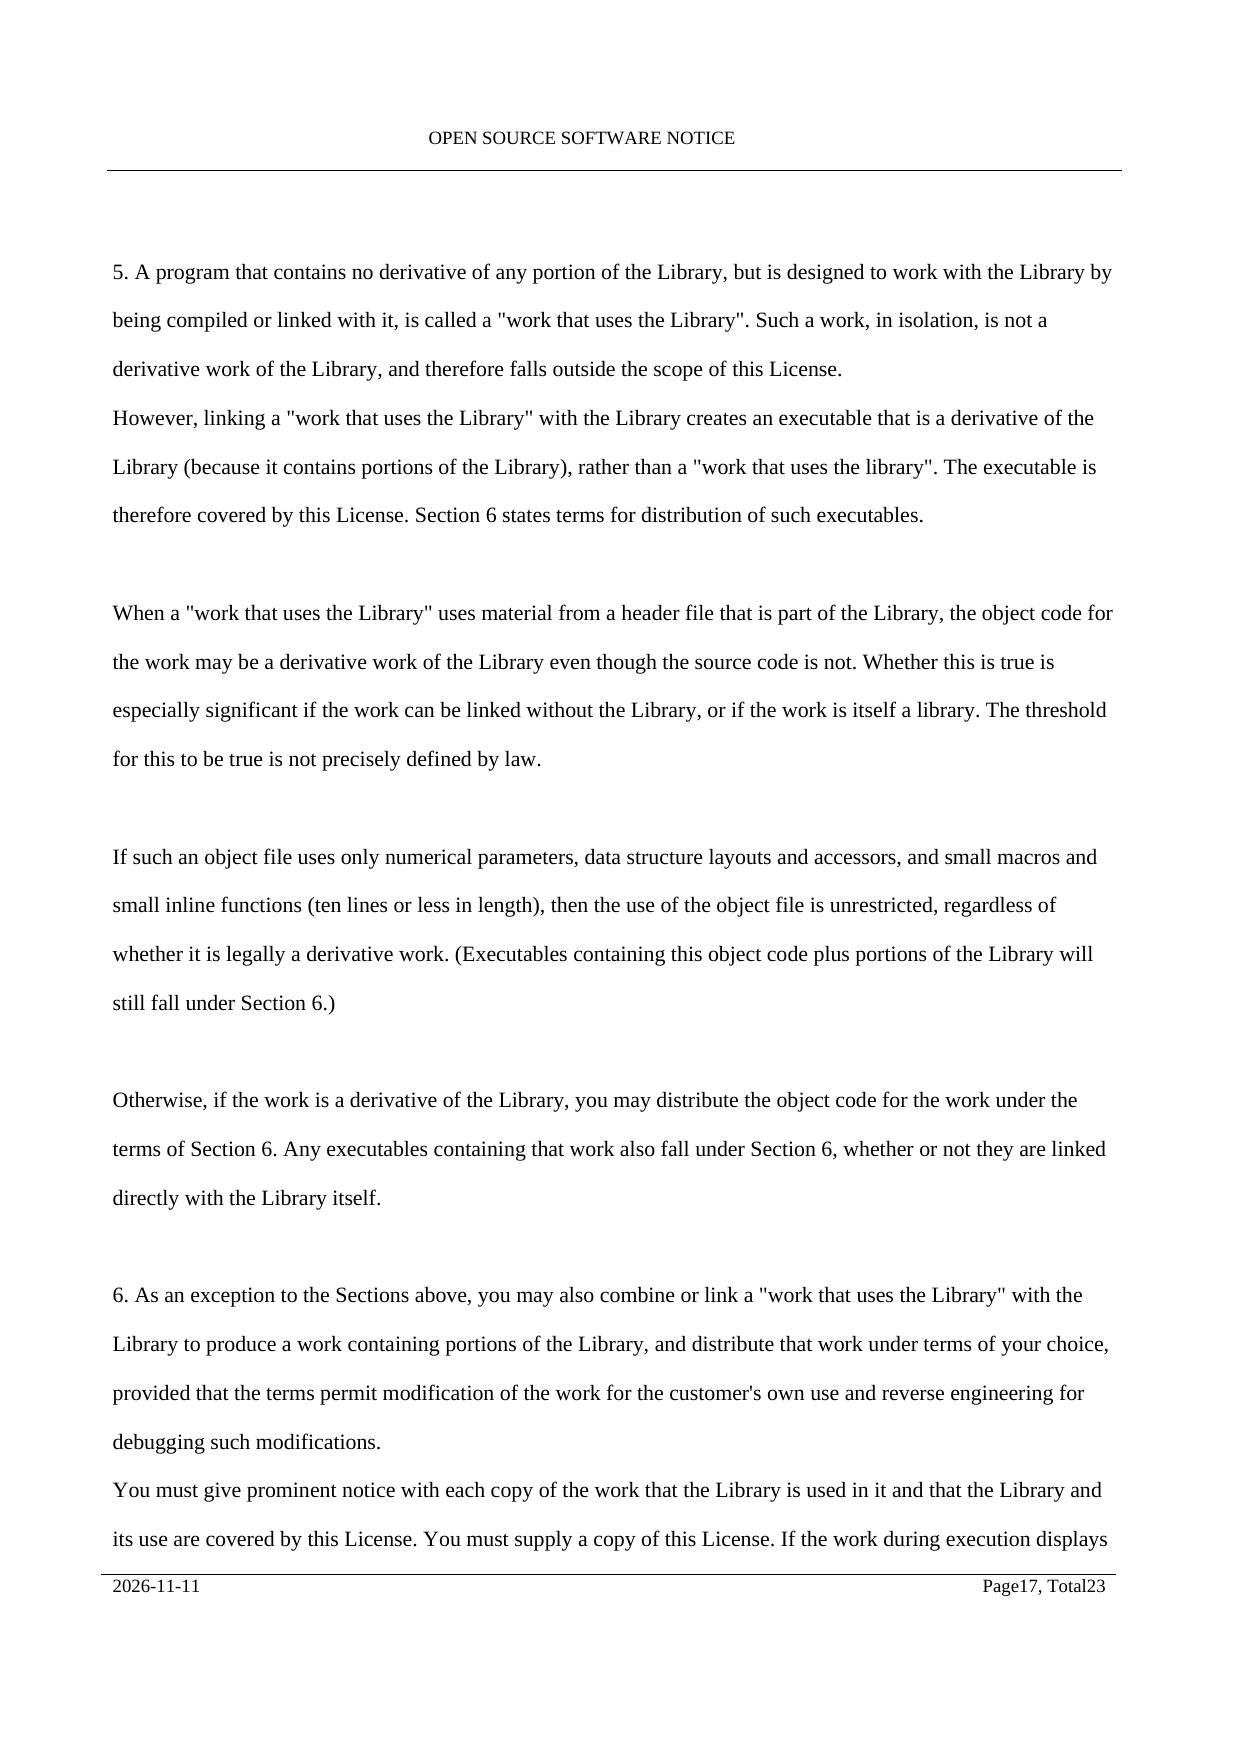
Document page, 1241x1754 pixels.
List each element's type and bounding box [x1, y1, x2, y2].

text [112, 206, 1128, 1555]
